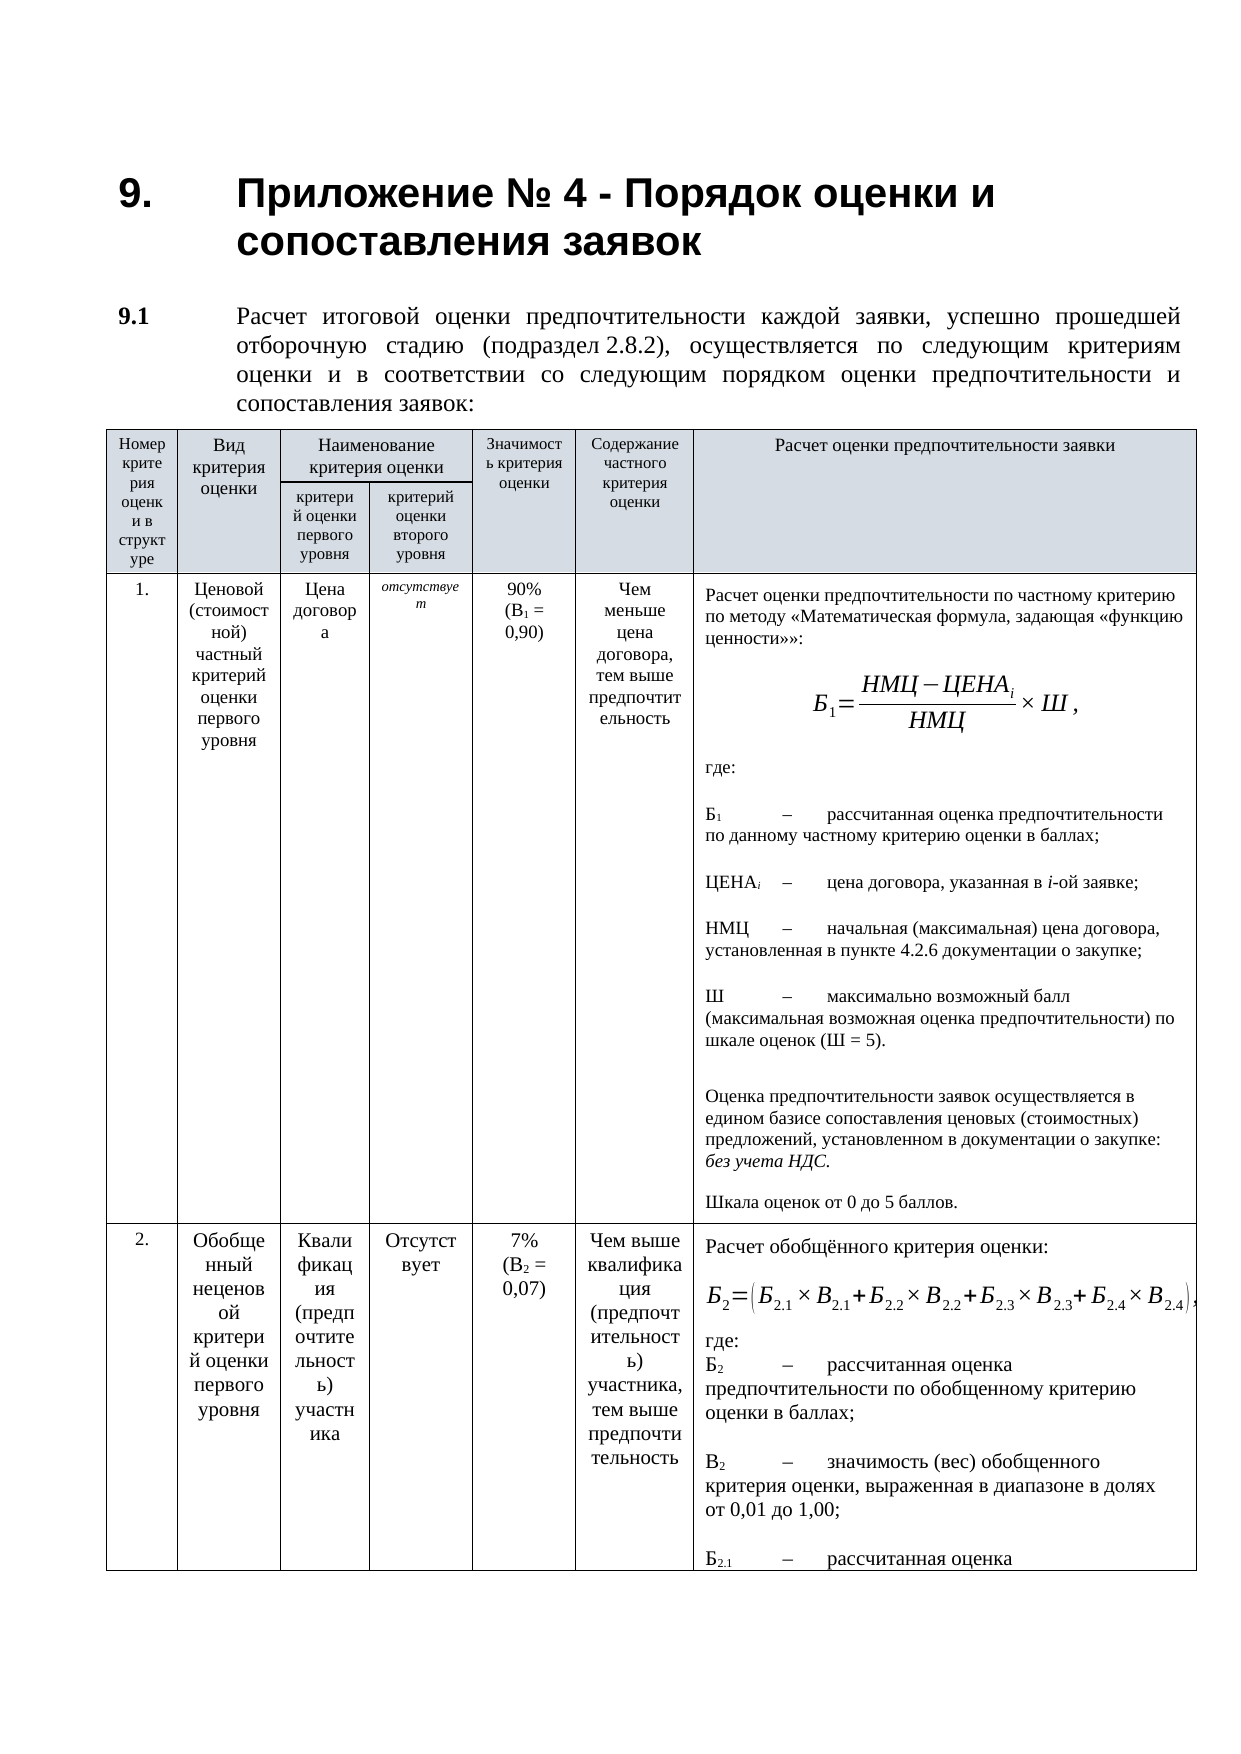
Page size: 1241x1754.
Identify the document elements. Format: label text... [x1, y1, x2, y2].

table_cell 7% (В2 = 0,07) [473, 1224, 575, 1570]
table_header Расчет оценки предпочтительности заявки [694, 430, 1196, 572]
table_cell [576, 1224, 693, 1570]
table_cell 2. [107, 1224, 177, 1570]
table_cell отсутствует [370, 574, 472, 1223]
table_cell Цена договора [281, 574, 369, 1223]
table_cell 1. [107, 574, 177, 1223]
subtitle Приложение № 4 - Порядок оценки и сопоставления заявок [118, 168, 1181, 264]
table_header Наименование критерия оценки [281, 430, 472, 481]
table_header Номер критерия оценки в структуре [107, 430, 177, 572]
table_cell критерий оценки второго уровня [370, 483, 472, 572]
table_header Значимость критерия оценки [473, 430, 575, 572]
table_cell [694, 1224, 1196, 1570]
table_cell 90% (В1 = 0,90) [473, 574, 575, 1223]
table_header Содержание частного критерия оценки [576, 430, 693, 572]
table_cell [281, 1224, 369, 1570]
table_cell Расчет оценки предпочтительности по частному критерию по методу «Математическая формула, задающая «функцию ценности»»: где: Б1 – рассчитанная оценка предпочтительности по данному частному критерию оценки в баллах; ЦЕНАi – цена договора, указанная в i-ой заявке; НМЦ – начальная (максимальная) цена договора, установленная в пункте 4.2.6 документации о закупке; Ш – максимально возможный балл (максимальная возможная оценка предпочтительности) по шкале оценок (Ш = 5). Оценка предпочтительности заявок осуществляется в едином базисе сопоставления ценовых (стоимостных) предложений, установленном в документации о закупке: без учета НДС. Шкала оценок от 0 до 5 баллов. [694, 574, 1196, 1223]
list Расчет итоговой оценки предпочтительности каждой заявки, успешно прошедшей отборочную стадию (подраздел 2.8.2), осуществляется по следующим критериям оценки и в соответствии со следующим порядком оценки предпочтительности и сопоставления заявок: [118, 301, 1181, 416]
table_cell Ценовой (стоимостной) частный критерий оценки первого уровня [178, 574, 280, 1223]
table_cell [178, 1224, 280, 1570]
table_cell Отсутствует [370, 1224, 472, 1570]
table_header Вид критерия оценки [178, 430, 280, 572]
table_cell Чем меньше цена договора, тем выше предпочтительность [576, 574, 693, 1223]
table_cell критерий оценки первого уровня [281, 483, 369, 572]
